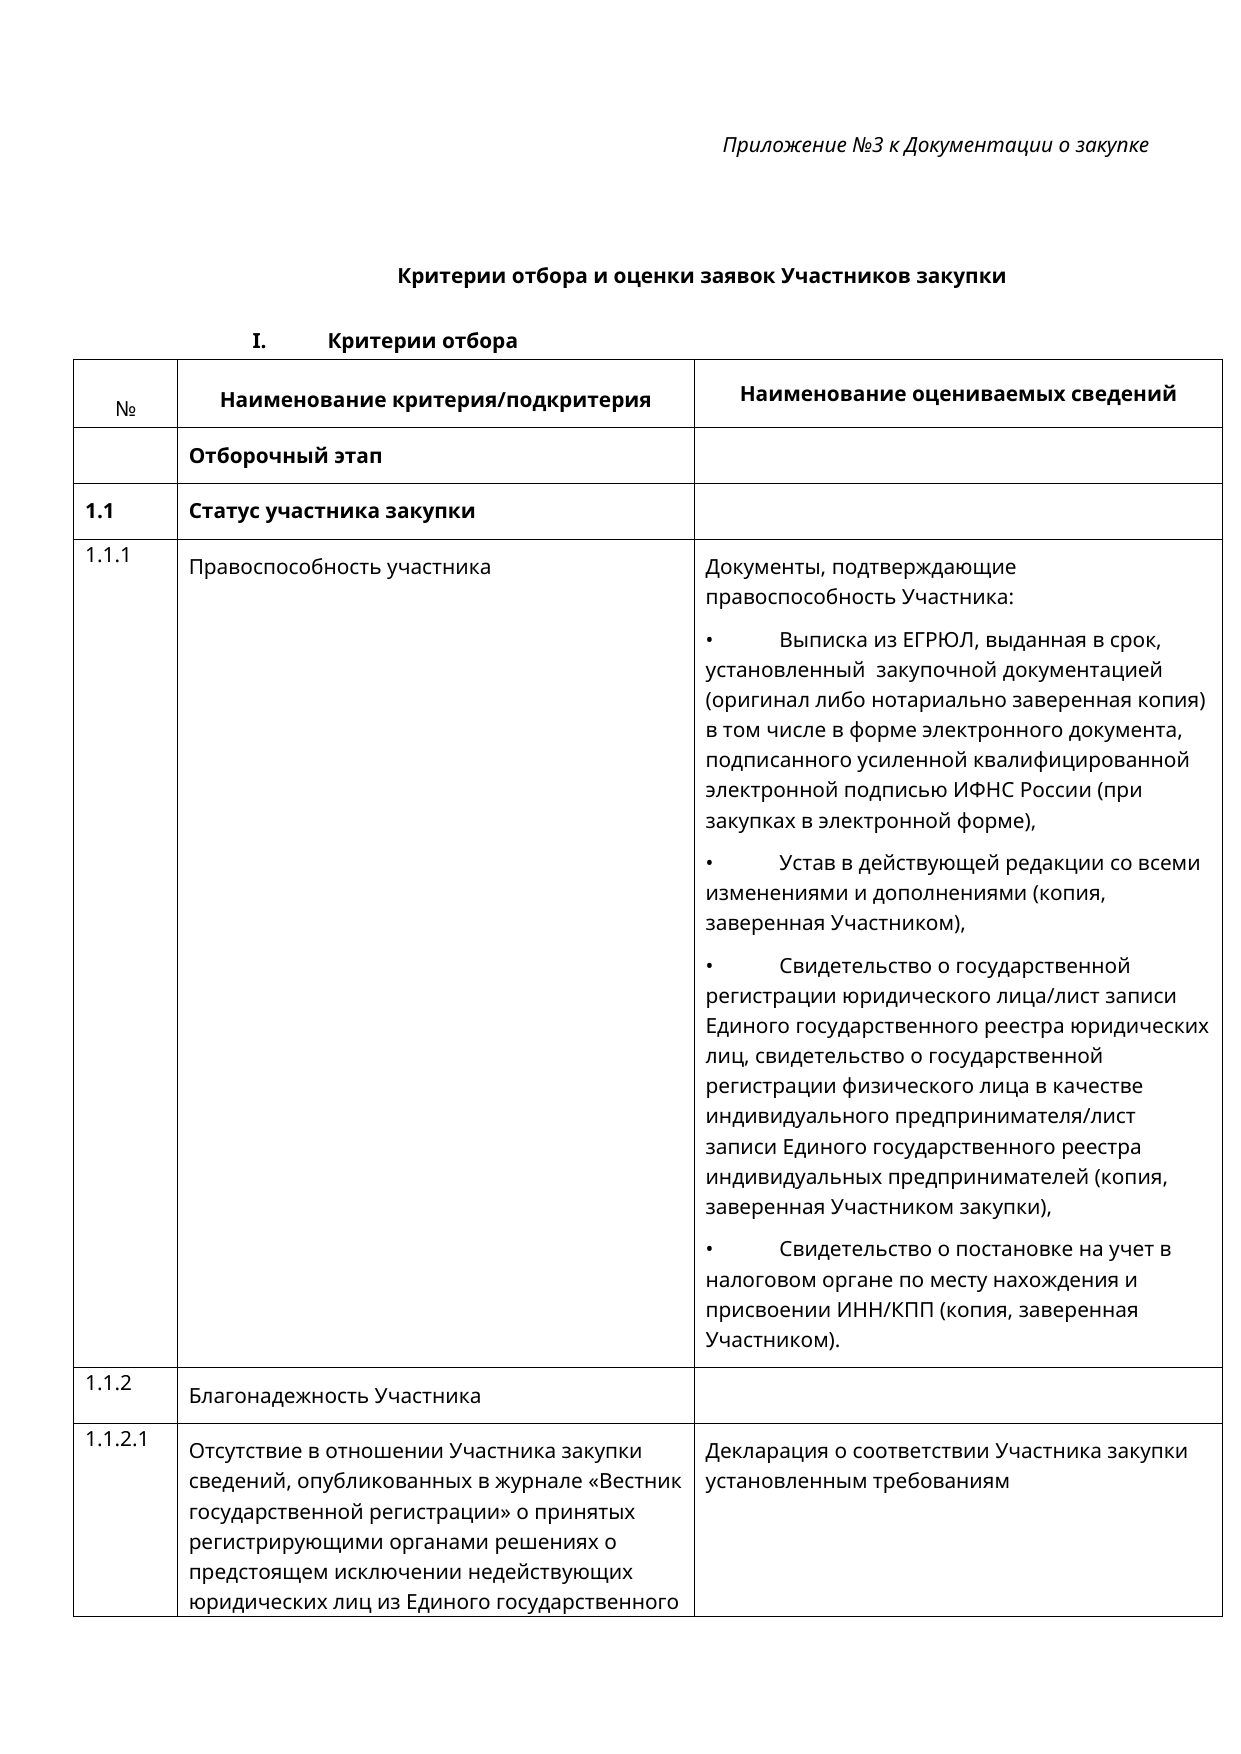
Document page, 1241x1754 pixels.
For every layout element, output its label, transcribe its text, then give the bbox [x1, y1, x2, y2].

table_cell [695, 1368, 1222, 1423]
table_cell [178, 1424, 694, 1616]
table_cell [695, 484, 1222, 539]
table_cell Благонадежность Участника [178, 1368, 694, 1423]
table_header Наименование оцениваемых сведений [695, 360, 1222, 427]
table_cell [695, 428, 1222, 483]
table_cell 1.1.1 [74, 540, 177, 1367]
table_cell 1.1 [74, 484, 177, 539]
table_cell 1.1.2 [74, 1368, 177, 1423]
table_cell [695, 1424, 1222, 1616]
table_header № [74, 360, 177, 427]
list Приложение №3 к Документации о закупке [252, 131, 1152, 159]
table_cell 1.1.2.1 [74, 1424, 177, 1616]
table_cell Документы, подтверждающие правоспособность Участника: • Выписка из ЕГРЮЛ, выданная в срок, установленный закупочной документацией (оригинал либо нотариально заверенная копия) в том числе в форме электронного документа, подписанного усиленной квалифицированной электронной подписью ИФНС России (при закупках в электронной форме), • Устав в действующей редакции со всеми изменениями и дополнениями (копия, заверенная Участником), • Свидетельство о государственной регистрации юридического лица/лист записи Единого государственного реестра юридических лиц, свидетельство о государственной регистрации физического лица в качестве индивидуального предпринимателя/лист записи Единого государственного реестра индивидуальных предпринимателей (копия, заверенная Участником закупки), • Свидетельство о постановке на учет в налоговом органе по месту нахождения и присвоении ИНН/КПП (копия, заверенная Участником). [695, 540, 1222, 1367]
list Критерии отбора и оценки заявок Участников закупки [252, 261, 1152, 289]
table_cell Правоспособность участника [178, 540, 694, 1367]
table_header Наименование критерия/подкритерия [178, 360, 694, 427]
table_cell [74, 428, 177, 483]
list Критерии отбора [252, 326, 1152, 355]
table_cell Отборочный этап [178, 428, 694, 483]
table_cell Статус участника закупки [178, 484, 694, 539]
